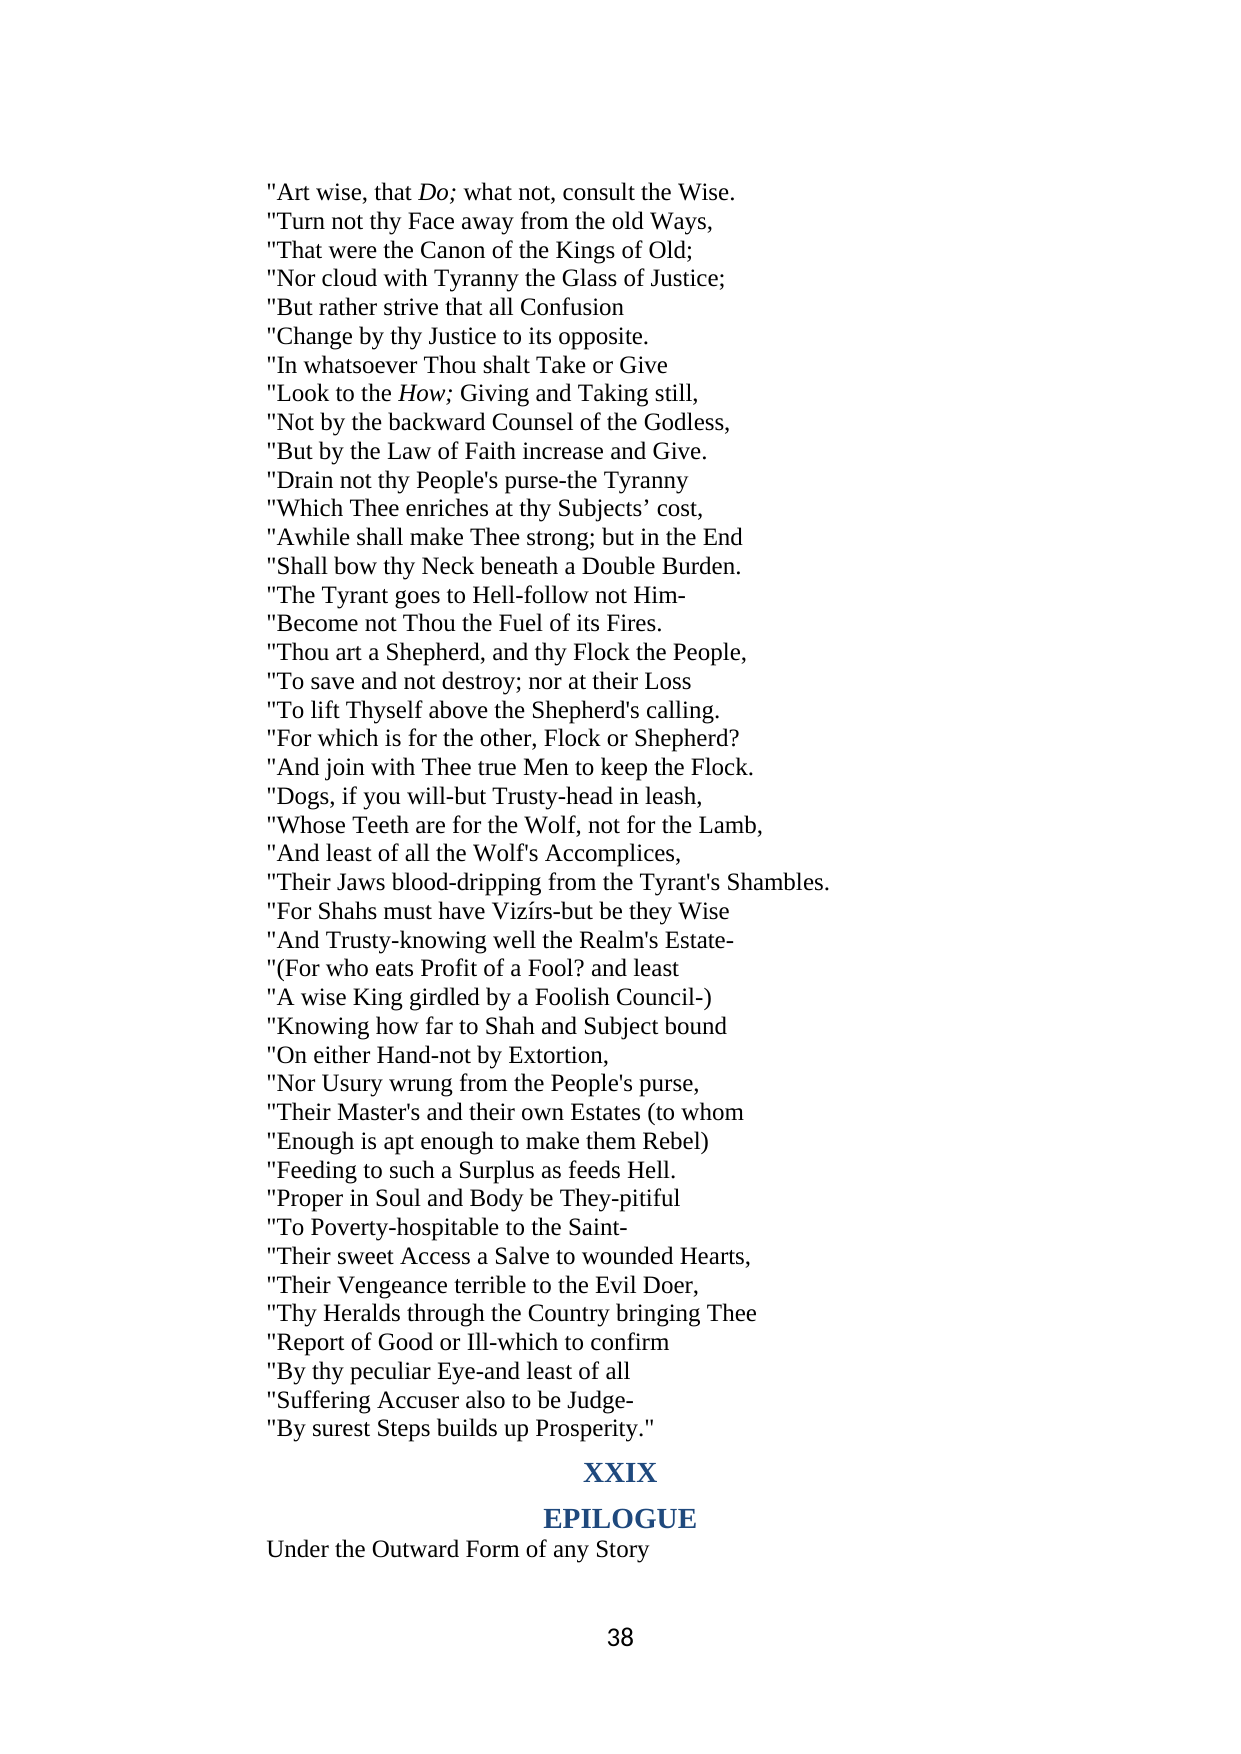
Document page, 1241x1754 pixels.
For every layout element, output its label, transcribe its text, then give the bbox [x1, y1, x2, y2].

text "Change by thy Justice to its opposite. [236, 321, 1004, 350]
text "On either Hand-not by Extortion, [236, 1040, 1004, 1068]
text "By thy peculiar Eye-and least of all [236, 1356, 1004, 1385]
text "The Tyrant goes to Hell-follow not Him- [236, 580, 1004, 608]
text "Nor Usury wrung from the People's purse, [236, 1068, 1004, 1097]
text "To lift Thyself above the Shepherd's calling. [236, 695, 1004, 723]
text "But rather strive that all Confusion [236, 292, 1004, 321]
text "For Shahs must have Vizírs-but be they Wise [236, 896, 1004, 925]
text "For which is for the other, Flock or Shepherd? [236, 723, 1004, 752]
text "Report of Good or Ill-which to confirm [236, 1327, 1004, 1356]
text "Enough is apt enough to make them Rebel) [236, 1126, 1004, 1155]
text "Drain not thy People's purse-the Tyranny [236, 465, 1004, 493]
text "Their Master's and their own Estates (to whom [236, 1097, 1004, 1126]
text "Awhile shall make Thee strong; but in the End [236, 522, 1004, 551]
text "Nor cloud with Tyranny the Glass of Justice; [236, 263, 1004, 292]
text "Thy Heralds through the Country bringing Thee [236, 1298, 1004, 1327]
text "Suffering Accuser also to be Judge- [236, 1385, 1004, 1413]
text "Their Jaws blood-dripping from the Tyrant's Shambles. [236, 867, 1004, 896]
text "And least of all the Wolf's Accomplices, [236, 838, 1004, 867]
text "And join with Thee true Men to keep the Flock. [236, 752, 1004, 781]
text "In whatsoever Thou shalt Take or Give [236, 350, 1004, 378]
text "Proper in Soul and Body be They-pitiful [236, 1183, 1004, 1212]
text "Thou art a Shepherd, and thy Flock the People, [236, 637, 1004, 666]
text "Feeding to such a Surplus as feeds Hell. [236, 1155, 1004, 1183]
text "Whose Teeth are for the Wolf, not for the Lamb, [236, 810, 1004, 838]
text "Knowing how far to Shah and Subject bound [236, 1011, 1004, 1040]
text "Look to the How; Giving and Taking still, [236, 378, 1004, 407]
text "Turn not thy Face away from the old Ways, [236, 206, 1004, 235]
text "To save and not destroy; nor at their Loss [236, 666, 1004, 695]
text "Become not Thou the Fuel of its Fires. [236, 608, 1004, 637]
text "That were the Canon of the Kings of Old; [236, 235, 1004, 263]
text "Which Thee enriches at thy Subjects’ cost, [236, 493, 1004, 522]
text "By surest Steps builds up Prosperity." [236, 1413, 1004, 1442]
text Under the Outward Form of any Story [236, 1534, 1004, 1563]
text "Their sweet Access a Salve to wounded Hearts, [236, 1241, 1004, 1270]
text "Art wise, that Do; what not, consult the Wise. [236, 177, 1004, 206]
text "A wise King girdled by a Foolish Council-) [236, 982, 1004, 1011]
text "(For who eats Profit of a Fool? and least [236, 953, 1004, 982]
subtitle XXIX [236, 1455, 1004, 1488]
text "But by the Law of Faith increase and Give. [236, 436, 1004, 465]
text "Shall bow thy Neck beneath a Double Burden. [236, 551, 1004, 580]
text "Not by the backward Counsel of the Godless, [236, 407, 1004, 436]
text "And Trusty-knowing well the Realm's Estate- [236, 925, 1004, 953]
text "To Poverty-hospitable to the Saint- [236, 1212, 1004, 1241]
text "Dogs, if you will-but Trusty-head in leash, [236, 781, 1004, 810]
subtitle EPILOGUE [236, 1501, 1004, 1534]
text "Their Vengeance terrible to the Evil Doer, [236, 1270, 1004, 1298]
